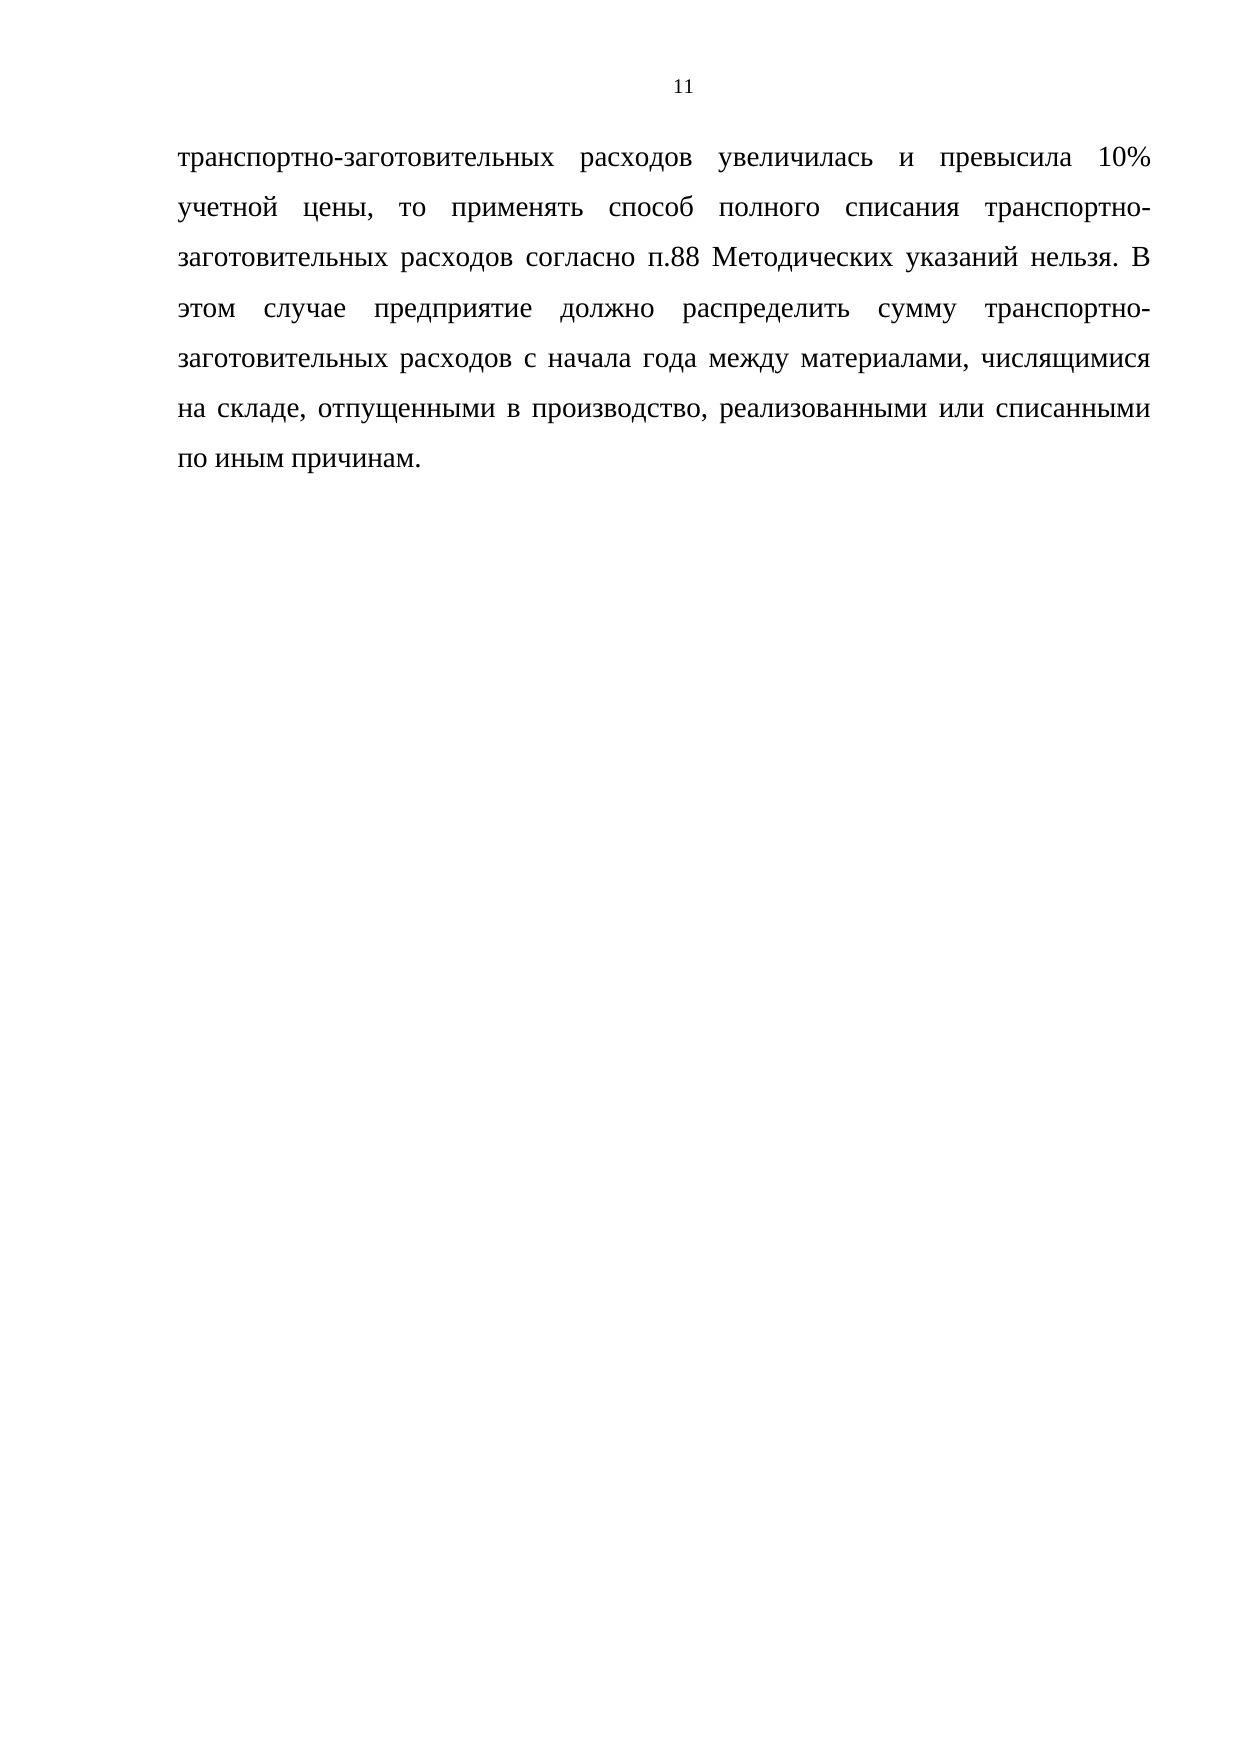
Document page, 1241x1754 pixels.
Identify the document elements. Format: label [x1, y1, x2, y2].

text [177, 118, 1152, 474]
